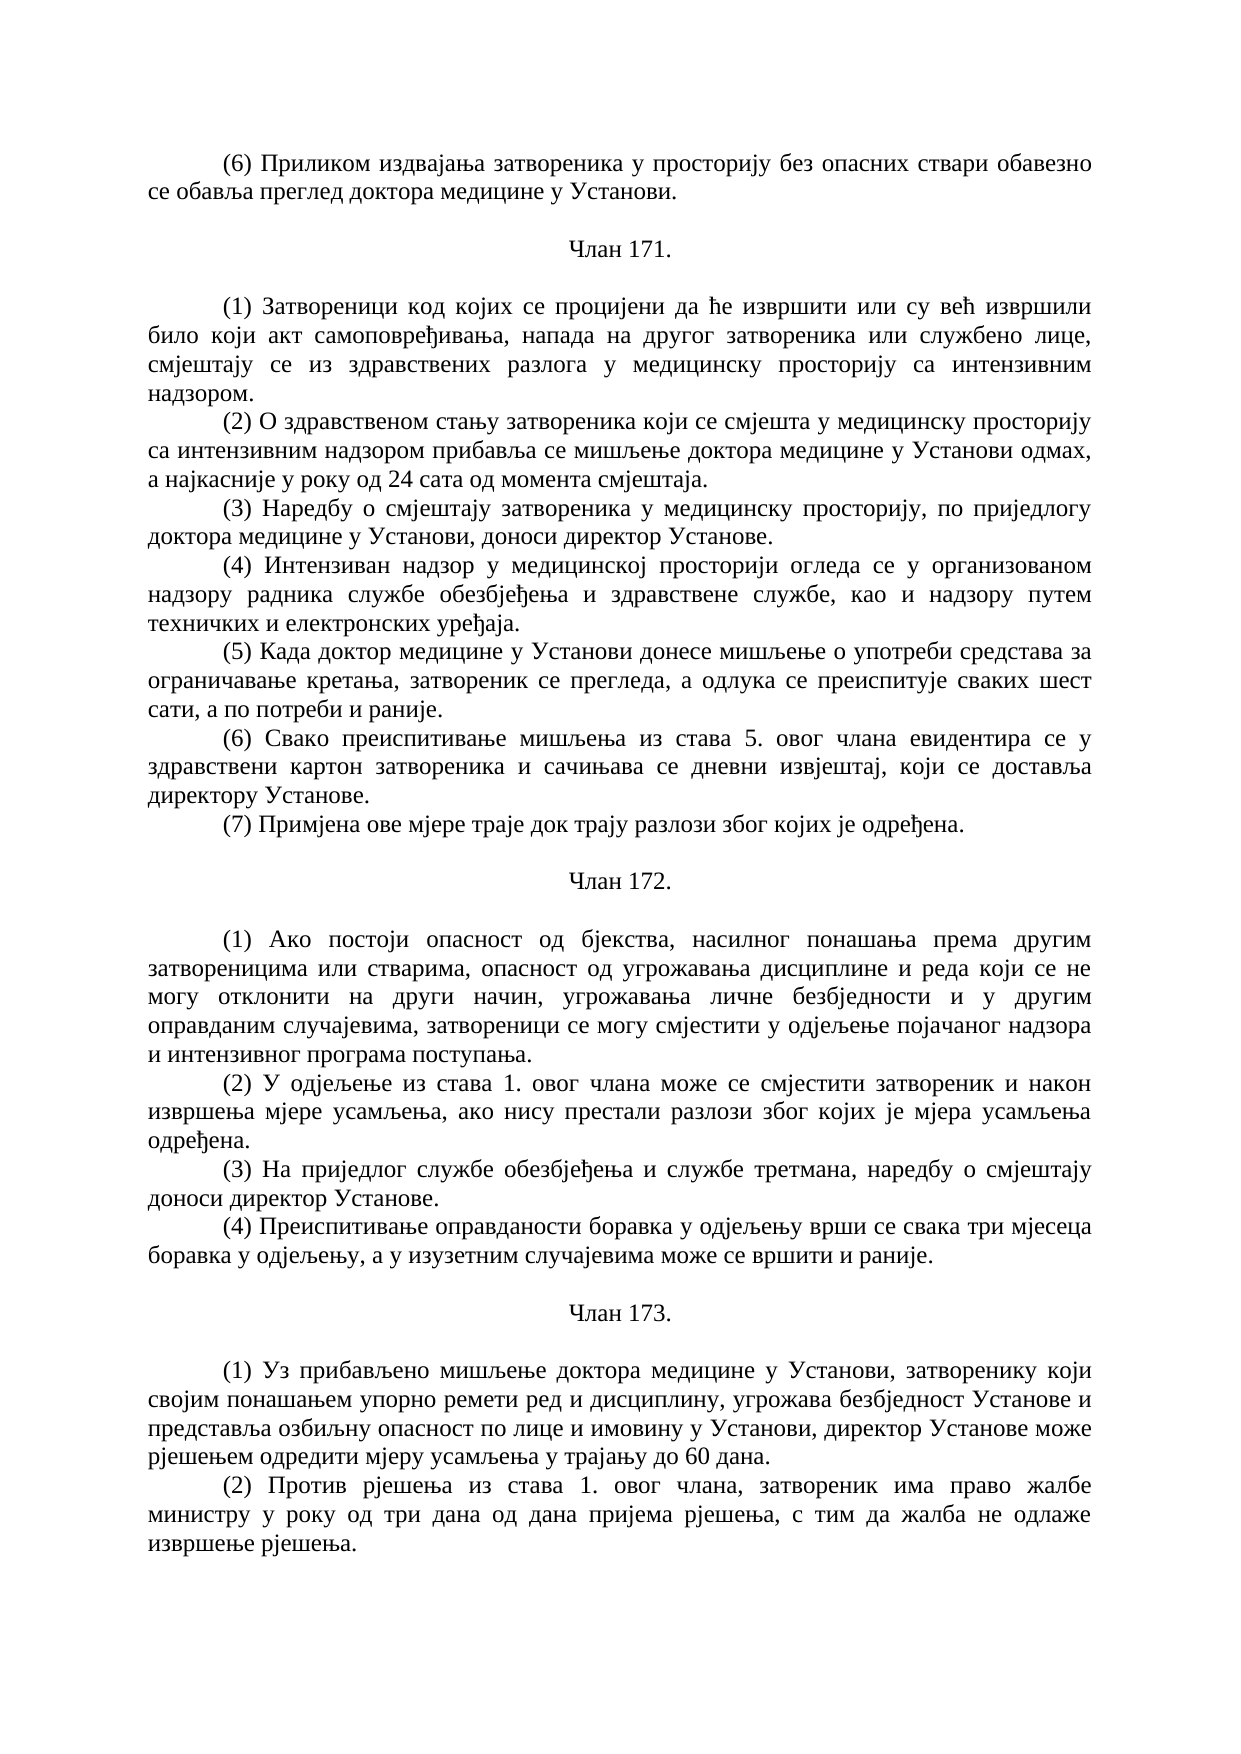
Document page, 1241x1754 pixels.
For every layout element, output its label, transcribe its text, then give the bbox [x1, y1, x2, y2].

text (3) На приједлог службе обезбјеђења и службе третмана, наредбу о смјештају доноси директор Установе. [148, 1154, 1093, 1211]
text (6) Приликом издвајања затвореника у просторију без опасних ствари обавезно се обавља преглед доктора медицине у Установи. [148, 148, 1093, 205]
text (5) Када доктор медицине у Установи донесе мишљење о употреби средстава за ограничавање кретања, затвореник се прегледа, а одлука се преиспитује сваких шест сати, а по потреби и раније. [148, 636, 1093, 723]
text (1) Уз прибављено мишљење доктора медицине у Установи, затворенику који својим понашањем упорно ремети ред и дисциплину, угрожава безбједност Установе и представља озбиљну опасност по лице и имовину у Установи, директор Установе може рјешењем одредити мјеру усамљења у трајању до 60 дана. [148, 1355, 1093, 1470]
text (7) Примјена ове мјере траје док трају разлози због којих је одређена. [148, 809, 1093, 838]
text (3) Наредбу о смјештају затвореника у медицинску просторију, по приједлогу доктора медицине у Установи, доноси директор Установе. [148, 493, 1093, 550]
text (6) Свако преиспитивање мишљења из става 5. овог члана евидентира се у здравствени картон затвореника и сачињава се дневни извјештај, који се доставља директору Установе. [148, 723, 1093, 809]
text Члан 171. [148, 234, 1093, 263]
text (4) Преиспитивање оправданости боравка у одјељењу врши се свака три мјесеца боравка у одјељењу, а у изузетним случајевима може се вршити и раније. [148, 1211, 1093, 1269]
text (4) Интензиван надзор у медицинској просторији огледа се у организованом надзору радника службе обезбјеђења и здравствене службе, као и надзору путем техничких и електронских уређаја. [148, 550, 1093, 636]
text Члан 173. [148, 1298, 1093, 1326]
text (1) Ако постоји опасност од бјекства, насилног понашања према другим затвореницима или стварима, опасност од угрожавања дисциплине и реда који се не могу отклонити на други начин, угрожавања личне безбједности и у другим оправданим случајевима, затвореници се могу смјестити у одјељење појачаног надзора и интензивног програма поступања. [148, 924, 1093, 1068]
text (1) Затвореници код којих се процијени да ће извршити или су већ извршили било који акт самоповређивања, напада на другог затвореника или службено лице, смјештају се из здравствених разлога у медицинску просторију са интензивним надзором. [148, 291, 1093, 406]
text (2) У одјељење из става 1. овог члана може се смјестити затвореник и након извршења мјере усамљења, ако нису престали разлози због којих је мјера усамљења одређена. [148, 1068, 1093, 1154]
text (2) О здравственом стању затвореника који се смјешта у медицинску просторију са интензивним надзором прибавља се мишљење доктора медицине у Установи одмах, а најкасније у року од 24 сата од момента смјештаја. [148, 406, 1093, 493]
text (2) Против рјешења из става 1. овог члана, затвореник има право жалбе министру у року од три дана од дана пријема рјешења, с тим да жалба не одлаже извршење рјешења. [148, 1470, 1093, 1556]
text Члан 172. [148, 866, 1093, 895]
